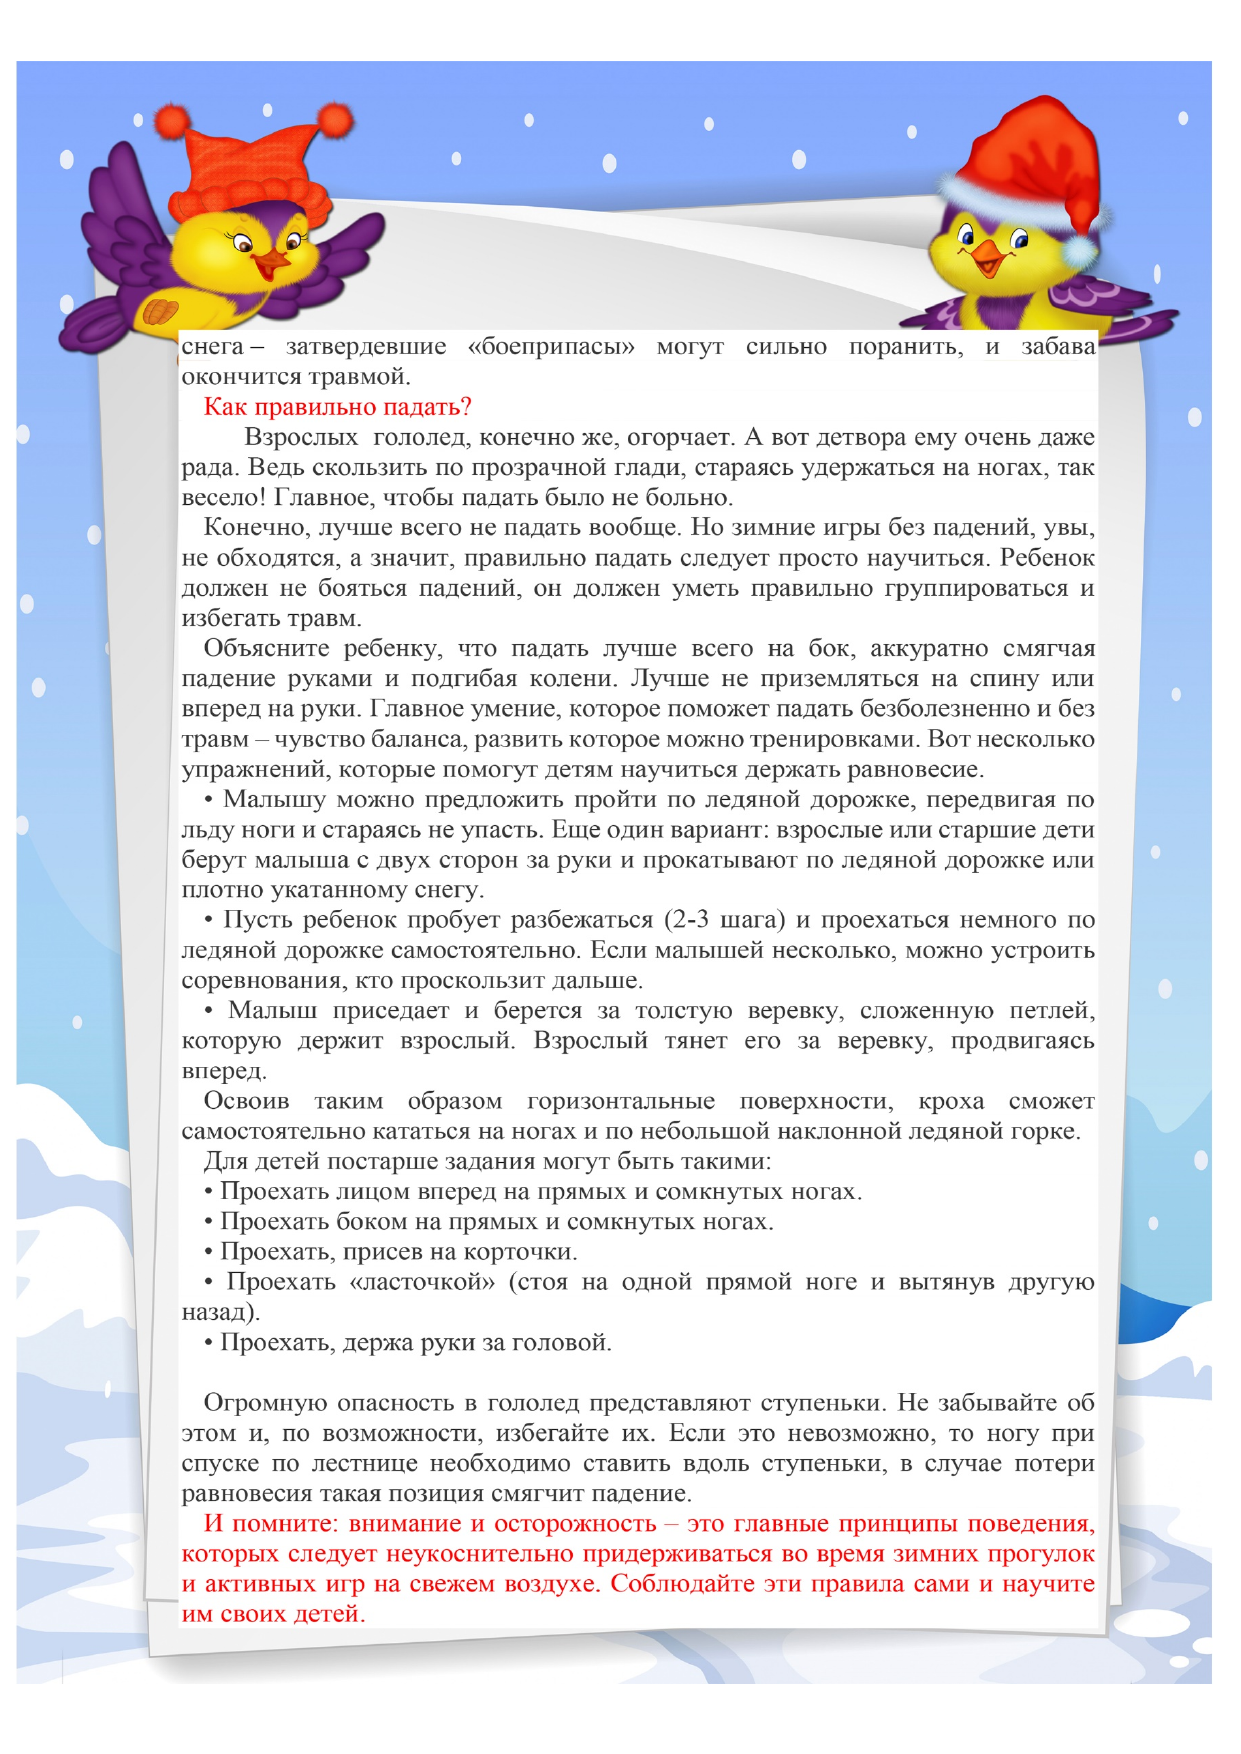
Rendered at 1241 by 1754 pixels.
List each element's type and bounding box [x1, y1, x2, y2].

picture [14, 61, 1214, 1684]
